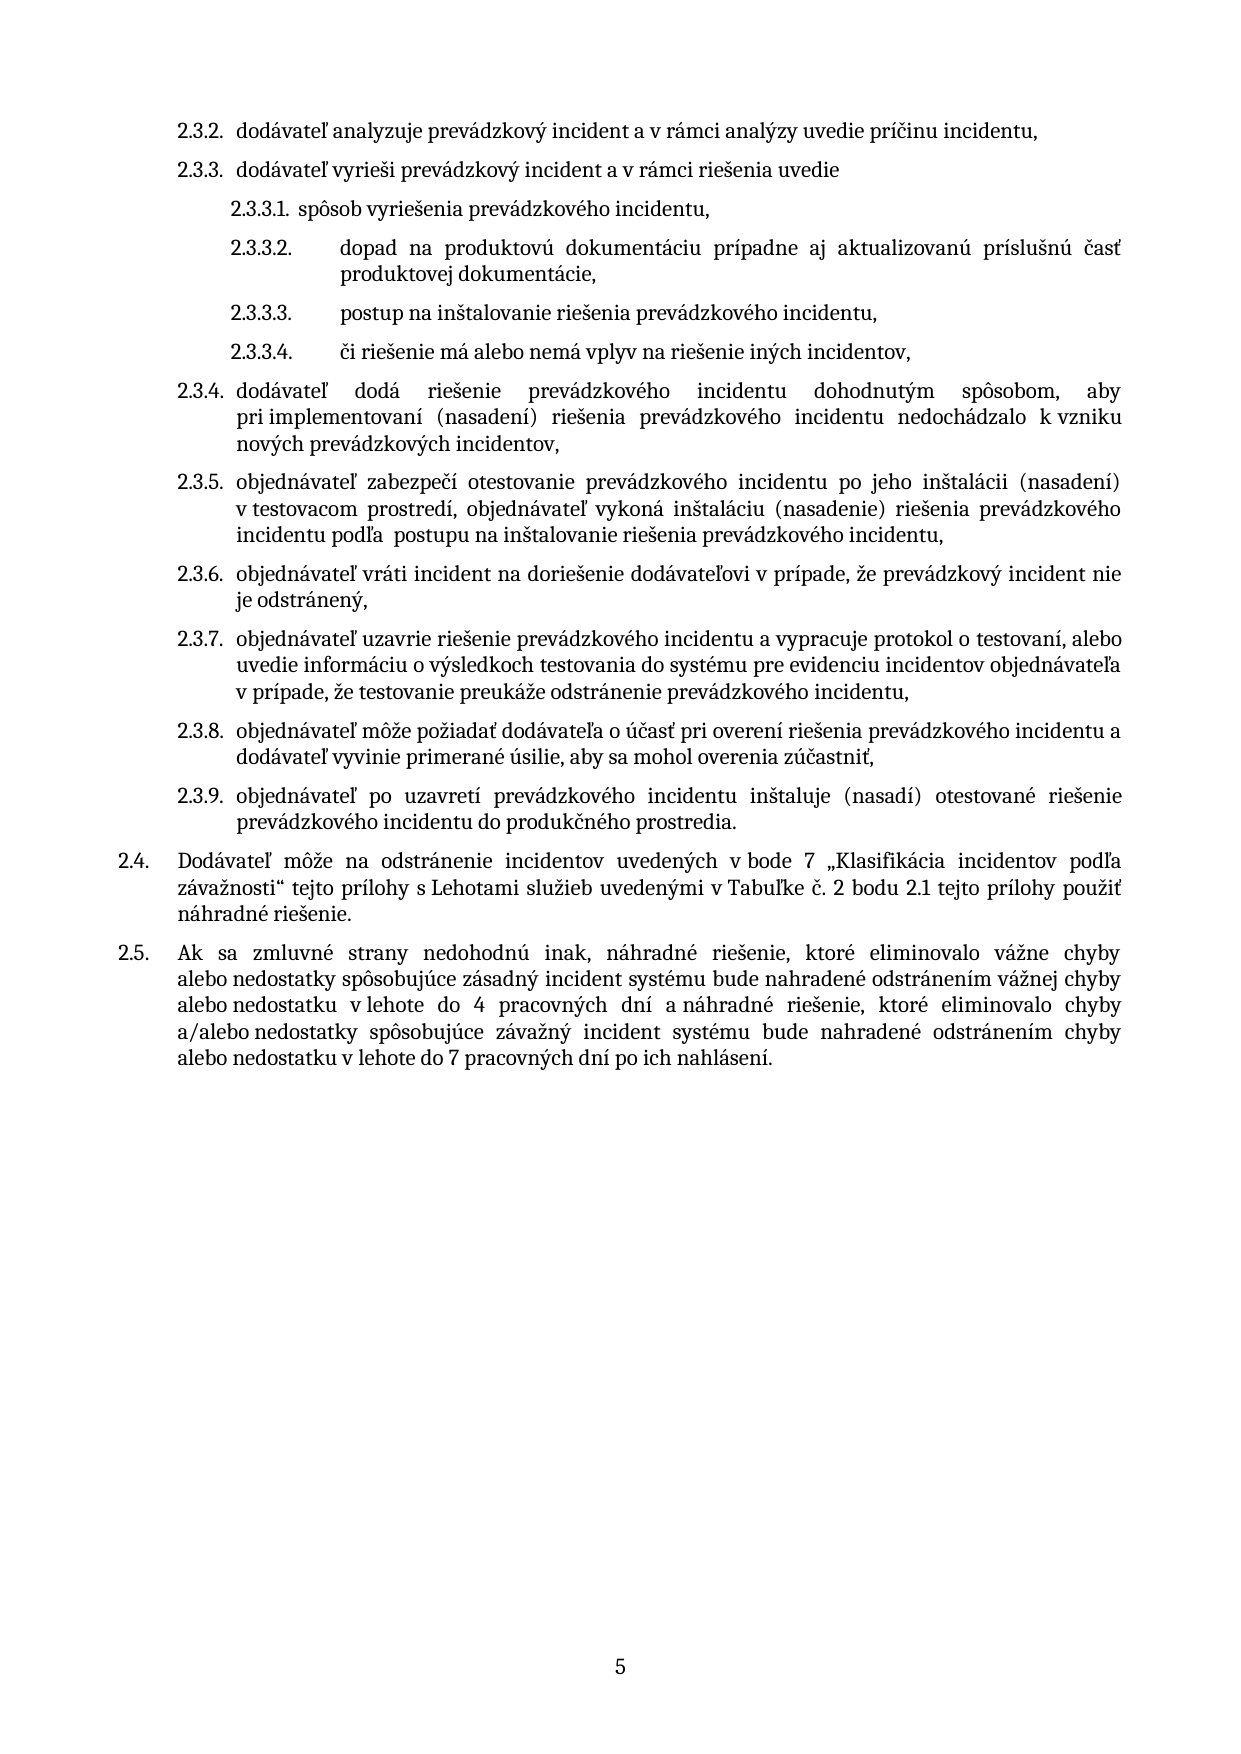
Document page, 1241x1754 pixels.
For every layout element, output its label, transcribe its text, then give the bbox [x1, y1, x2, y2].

list postup na inštalovanie riešenia prevádzkového incidentu, [231, 300, 1122, 326]
list objednávateľ po uzavretí prevádzkového incidentu inštaluje (nasadí) otestované riešenie prevádzkového incidentu do produkčného prostredia. [177, 783, 1122, 835]
list objednávateľ môže požiadať dodávateľa o účasť pri overení riešenia prevádzkového incidentu a dodávateľ vyvinie primerané úsilie, aby sa mohol overenia zúčastniť, [177, 717, 1122, 770]
list spôsob vyriešenia prevádzkového incidentu, [231, 196, 1122, 222]
list objednávateľ vráti incident na doriešenie dodávateľovi v prípade, že prevádzkový incident nie je odstránený, [177, 561, 1122, 613]
list objednávateľ zabezpečí otestovanie prevádzkového incidentu po jeho inštalácii (nasadení) v testovacom prostredí, objednávateľ vykoná inštaláciu (nasadenie) riešenia prevádzkového incidentu podľa postupu na inštalovanie riešenia prevádzkového incidentu, [177, 469, 1122, 548]
list Ak sa zmluvné strany nedohodnú inak, náhradné riešenie, ktoré eliminovalo vážne chyby alebo nedostatky spôsobujúce zásadný incident systému bude nahradené odstránením vážnej chyby alebo nedostatku v lehote do 4 pracovných dní a náhradné riešenie, ktoré eliminovalo chyby a/alebo nedostatky spôsobujúce závažný incident systému bude nahradené odstránením chyby alebo nedostatku v lehote do 7 pracovných dní po ich nahlásení. [118, 939, 1122, 1071]
list dodávateľ analyzuje prevádzkový incident a v rámci analýzy uvedie príčinu incidentu, [177, 118, 1122, 144]
list objednávateľ uzavrie riešenie prevádzkového incidentu a vypracuje protokol o testovaní, alebo uvedie informáciu o výsledkoch testovania do systému pre evidenciu incidentov objednávateľa v prípade, že testovanie preukáže odstránenie prevádzkového incidentu, [177, 626, 1122, 705]
list či riešenie má alebo nemá vplyv na riešenie iných incidentov, [231, 339, 1122, 365]
list dopad na produktovú dokumentáciu prípadne aj aktualizovanú príslušnú časť produktovej dokumentácie, [231, 235, 1122, 287]
list Dodávateľ môže na odstránenie incidentov uvedených v bode 7 „Klasifikácia incidentov podľa závažnosti“ tejto prílohy s Lehotami služieb uvedenými v Tabuľke č. 2 bodu 2.1 tejto prílohy použiť náhradné riešenie. [118, 848, 1122, 927]
list dodávateľ vyrieši prevádzkový incident a v rámci riešenia uvedie [177, 157, 1122, 183]
list dodávateľ dodá riešenie prevádzkového incidentu dohodnutým spôsobom, aby pri implementovaní (nasadení) riešenia prevádzkového incidentu nedochádzalo k vzniku nových prevádzkových incidentov, [177, 378, 1122, 457]
